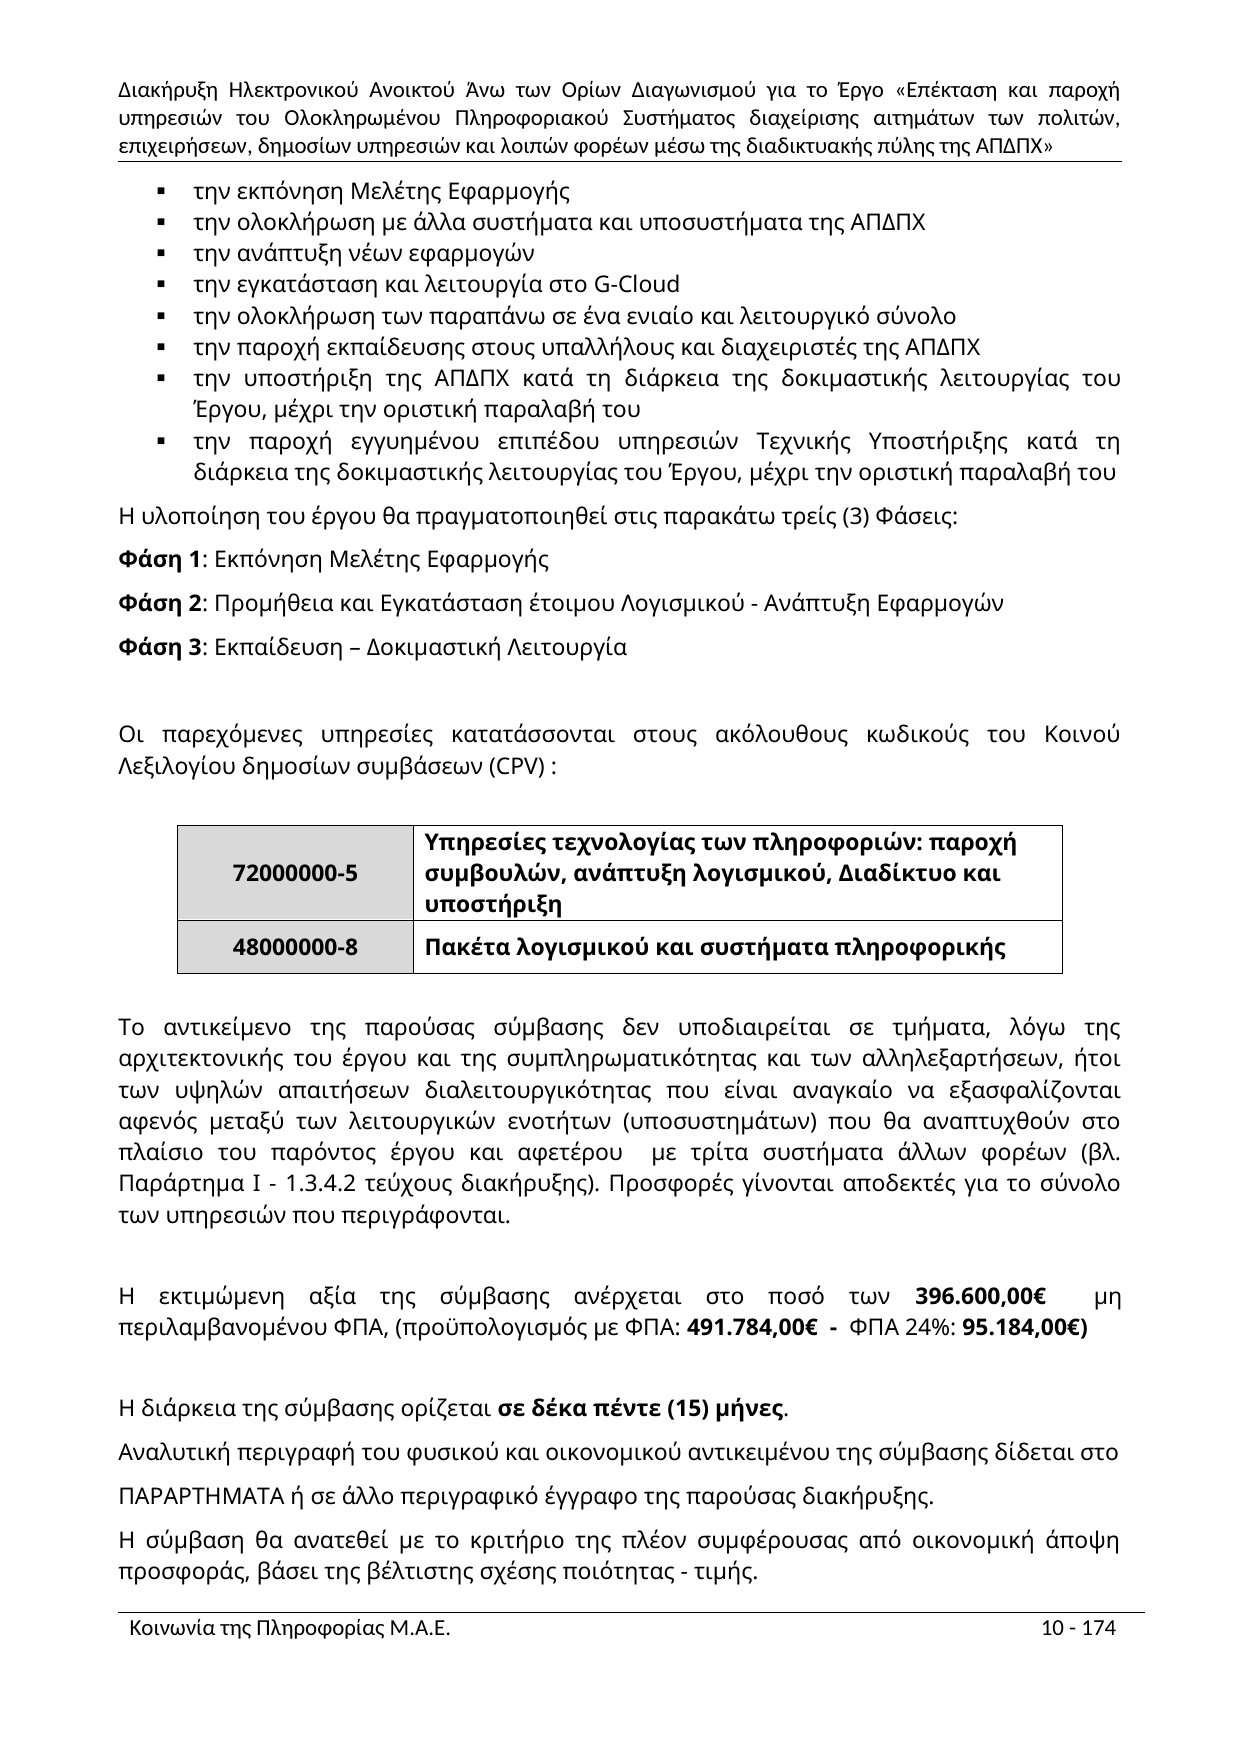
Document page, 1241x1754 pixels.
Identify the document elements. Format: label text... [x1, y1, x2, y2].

text Φάση 1: Εκπόνηση Μελέτης Εφαρμογής [118, 543, 1122, 575]
text Αναλυτική περιγραφή του φυσικού και οικονομικού αντικειμένου της σύμβασης δίδεται στο ΠΑΡΑΡΤΗΜΑΤΑ [118, 1436, 1122, 1467]
list την υποστήριξη της ΑΠΔΠΧ κατά τη διάρκεια της δοκιμαστικής λειτουργίας του Έργου, μέχρι την οριστική παραλαβή του [156, 362, 1122, 425]
text Οι παρεχόμενες υπηρεσίες κατατάσσονται στους ακόλουθους κωδικούς του Κοινού Λεξιλογίου δημοσίων συμβάσεων (CPV) : [118, 718, 1122, 781]
text Το αντικείμενο της παρούσας σύμβασης δεν υποδιαιρείται σε τμήματα, λόγω της αρχιτεκτονικής του έργου και της συμπληρωματικότητας και των αλληλεξαρτήσεων, ήτοι των υψηλών απαιτήσεων διαλειτουργικότητας που είναι αναγκαίο να εξασφαλίζονται αφενός μεταξύ των λειτουργικών ενοτήτων (υποσυστημάτων) που θα αναπτυχθούν στο πλαίσιο του παρόντος έργου και αφετέρου με τρίτα συστήματα άλλων φορέων (βλ. Παράρτημα Ι - 1.3.4.2 τεύχους διακήρυξης). Προσφορές γίνονται αποδεκτές για το σύνολο των υπηρεσιών που περιγράφονται. [118, 1011, 1122, 1230]
text Η σύμβαση θα ανατεθεί με το κριτήριο της πλέον συμφέρουσας από οικονομική άποψη προσφοράς, βάσει της βέλτιστης σχέσης ποιότητας - τιμής. [118, 1524, 1122, 1586]
text Η εκτιμώμενη αξία της σύμβασης ανέρχεται στο ποσό των 396.600,00€ μη περιλαμβανομένου ΦΠΑ, (προϋπολογισμός με ΦΠΑ: 491.784,00€ - ΦΠΑ 24%: 95.184,00€) [118, 1280, 1122, 1342]
text ΠΑΡΑΡΤΗΜΑ Ι – Αναλυτική Περιγραφή Φυσικού και Οικονομικού Αντικειμένου της Σύμβασης ή σε άλλο περιγραφικό έγγραφο της παρούσας διακήρυξης. [118, 1480, 1122, 1511]
text Η υλοποίηση του έργου θα πραγματοποιηθεί στις παρακάτω τρείς (3) Φάσεις: [118, 500, 1122, 531]
table_cell 48000000-8 [178, 921, 413, 973]
list την παροχή εκπαίδευσης στους υπαλλήλους και διαχειριστές της ΑΠΔΠΧ [156, 331, 1122, 362]
table_header 72000000-5 [178, 826, 413, 919]
list την παροχή εγγυημένου επιπέδου υπηρεσιών Τεχνικής Υποστήριξης κατά τη διάρκεια της δοκιμαστικής λειτουργίας του Έργου, μέχρι την οριστική παραλαβή του [156, 425, 1122, 487]
table_header Υπηρεσίες τεχνολογίας των πληροφοριών: παροχή συμβουλών, ανάπτυξη λογισμικού, Διαδίκτυο και υποστήριξη [414, 826, 1062, 919]
text Φάση 3: Εκπαίδευση – Δοκιμαστική Λειτουργία [118, 631, 1122, 662]
list την ολοκλήρωση των παραπάνω σε ένα ενιαίο και λειτουργικό σύνολο [156, 300, 1122, 331]
list την ανάπτυξη νέων εφαρμογών [156, 237, 1122, 268]
text Η διάρκεια της σύμβασης ορίζεται σε δέκα πέντε (15) μήνες. [118, 1392, 1122, 1424]
list την εκπόνηση Μελέτης Εφαρμογής [156, 175, 1122, 206]
list την ολοκλήρωση με άλλα συστήματα και υποσυστήματα της ΑΠΔΠΧ [156, 206, 1122, 237]
table_cell Πακέτα λογισμικού και συστήματα πληροφορικής [414, 921, 1062, 973]
list την εγκατάσταση και λειτουργία στο G-Cloud [156, 268, 1122, 300]
text Φάση 2: Προμήθεια και Εγκατάσταση έτοιμου Λογισμικού - Ανάπτυξη Εφαρμογών [118, 587, 1122, 618]
